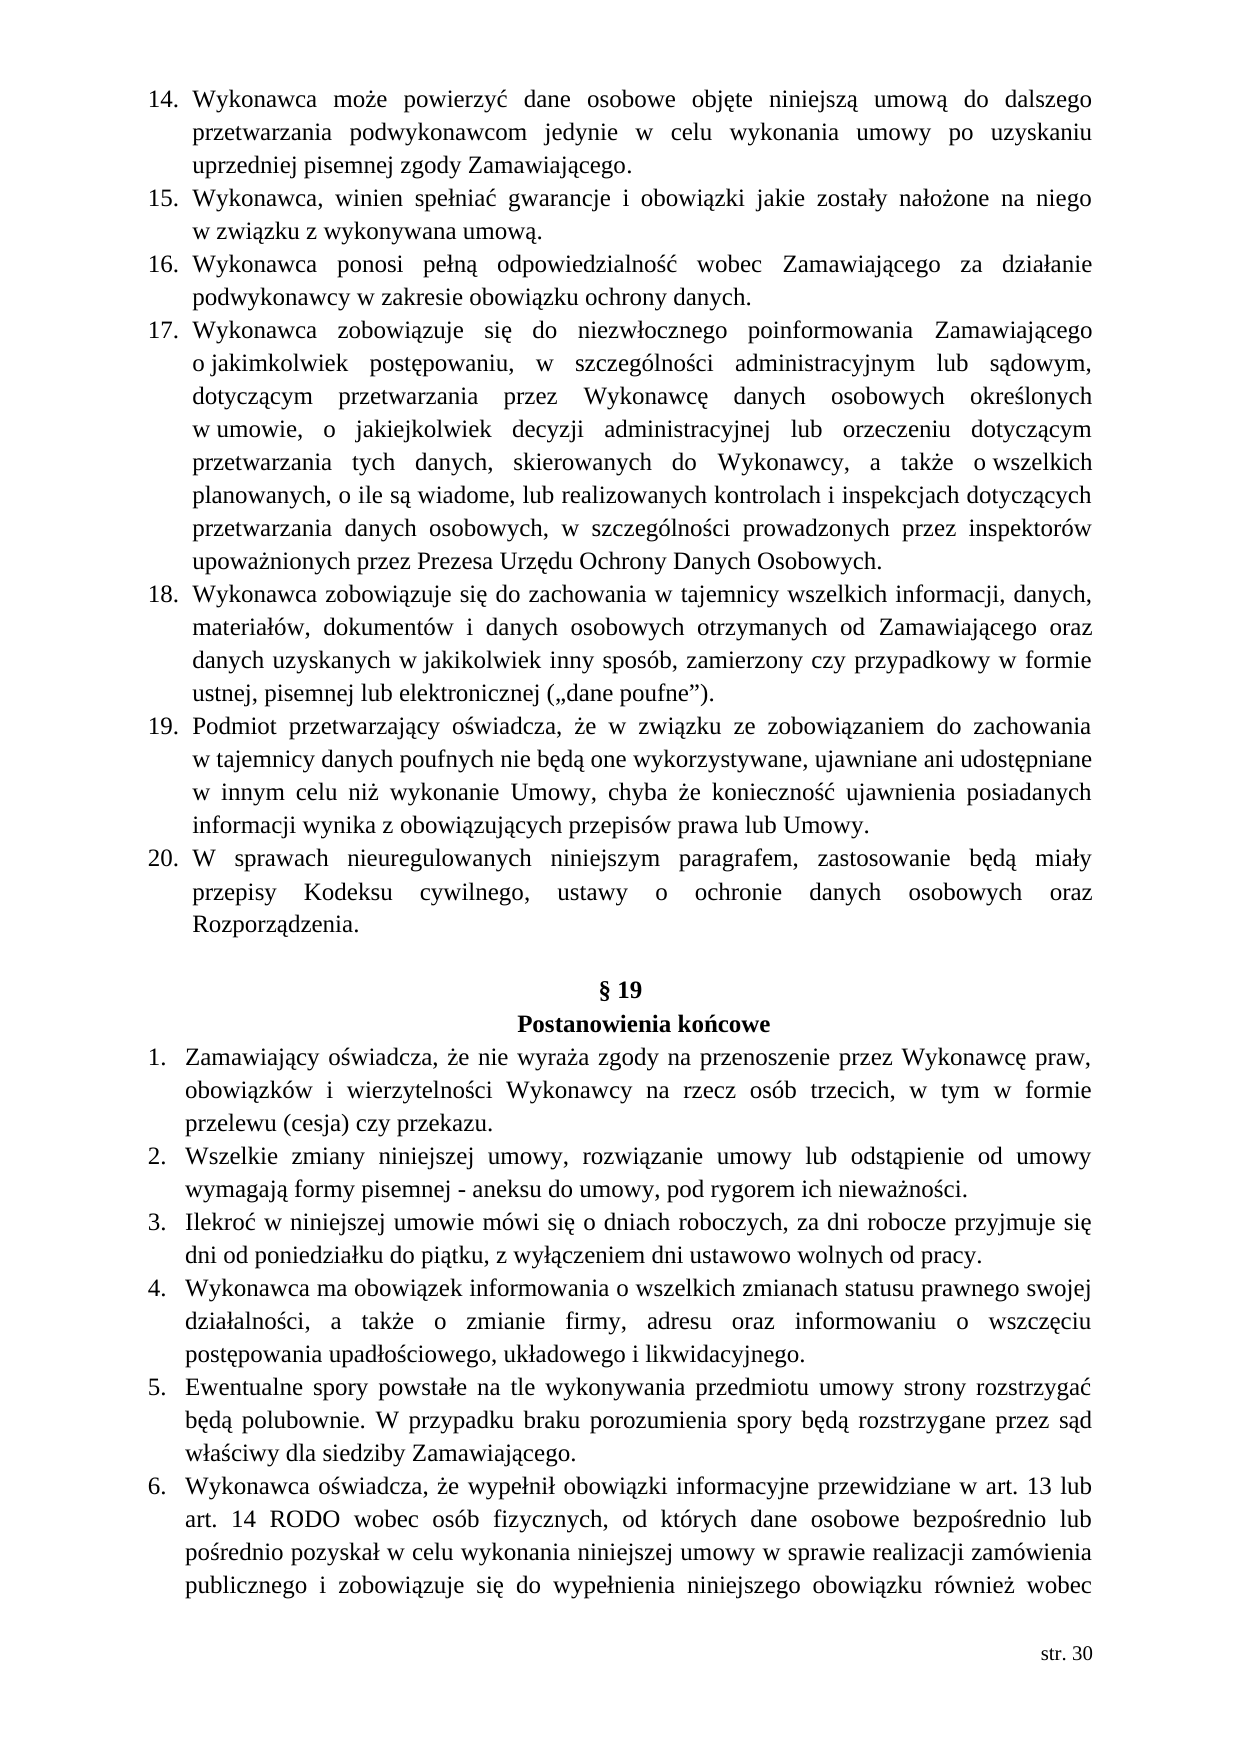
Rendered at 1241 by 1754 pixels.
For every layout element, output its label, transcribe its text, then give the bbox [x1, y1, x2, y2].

list Ilekroć w niniejszej umowie mówi się o dniach roboczych, za dni robocze przyjmuje się dni od poniedziałku do piątku, z wyłączeniem dni ustawowo wolnych od pracy. [148, 1207, 1092, 1268]
list Zamawiający oświadcza, że nie wyraża zgody na przenoszenie przez Wykonawcę praw, obowiązków i wierzytelności Wykonawcy na rzecz osób trzecich, w tym w formie przelewu (cesja) czy przekazu. [148, 1042, 1092, 1136]
list Ewentualne spory powstałe na tle wykonywania przedmiotu umowy strony rozstrzygać będą polubownie. W przypadku braku porozumienia spory będą rozstrzygane przez sąd właściwy dla siedziby Zamawiającego. [148, 1372, 1092, 1467]
list W sprawach nieuregulowanych niniejszym paragrafem, zastosowanie będą miały przepisy Kodeksu cywilnego, ustawy o ochronie danych osobowych oraz Rozporządzenia. [148, 843, 1092, 938]
list Wykonawca zobowiązuje się do zachowania w tajemnicy wszelkich informacji, danych, materiałów, dokumentów i danych osobowych otrzymanych od Zamawiającego oraz danych uzyskanych w jakikolwiek inny sposób, zamierzony czy przypadkowy w formie ustnej, pisemnej lub elektronicznej („dane poufne”). [148, 579, 1092, 707]
text § 19 [148, 976, 1092, 1004]
list Wykonawca ma obowiązek informowania o wszelkich zmianach statusu prawnego swojej działalności, a także o zmianie firmy, adresu oraz informowaniu o wszczęciu postępowania upadłościowego, układowego i likwidacyjnego. [148, 1273, 1092, 1368]
list Wszelkie zmiany niniejszej umowy, rozwiązanie umowy lub odstąpienie od umowy wymagają formy pisemnej - aneksu do umowy, pod rygorem ich nieważności. [148, 1141, 1092, 1202]
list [148, 1471, 1092, 1599]
text Postanowienia końcowe [443, 1009, 1092, 1037]
list Wykonawca zobowiązuje się do niezwłocznego poinformowania Zamawiającego o jakimkolwiek postępowaniu, w szczególności administracyjnym lub sądowym, dotyczącym przetwarzania przez Wykonawcę danych osobowych określonych w umowie, o jakiejkolwiek decyzji administracyjnej lub orzeczeniu dotyczącym przetwarzania tych danych, skierowanych do Wykonawcy, a także o wszelkich planowanych, o ile są wiadome, lub realizowanych kontrolach i inspekcjach dotyczących przetwarzania danych osobowych, w szczególności prowadzonych przez inspektorów upoważnionych przez Prezesa Urzędu Ochrony Danych Osobowych. [148, 315, 1092, 575]
list Podmiot przetwarzający oświadcza, że w związku ze zobowiązaniem do zachowania w tajemnicy danych poufnych nie będą one wykorzystywane, ujawniane ani udostępniane w innym celu niż wykonanie Umowy, chyba że konieczność ujawnienia posiadanych informacji wynika z obowiązujących przepisów prawa lub Umowy. [148, 711, 1092, 839]
list Wykonawca ponosi pełną odpowiedzialność wobec Zamawiającego za działanie podwykonawcy w zakresie obowiązku ochrony danych. [148, 249, 1092, 311]
list Wykonawca, winien spełniać gwarancje i obowiązki jakie zostały nałożone na niego w związku z wykonywana umową. [148, 183, 1092, 245]
list Wykonawca może powierzyć dane osobowe objęte niniejszą umową do dalszego przetwarzania podwykonawcom jedynie w celu wykonania umowy po uzyskaniu uprzedniej pisemnej zgody Zamawiającego. [148, 84, 1092, 179]
